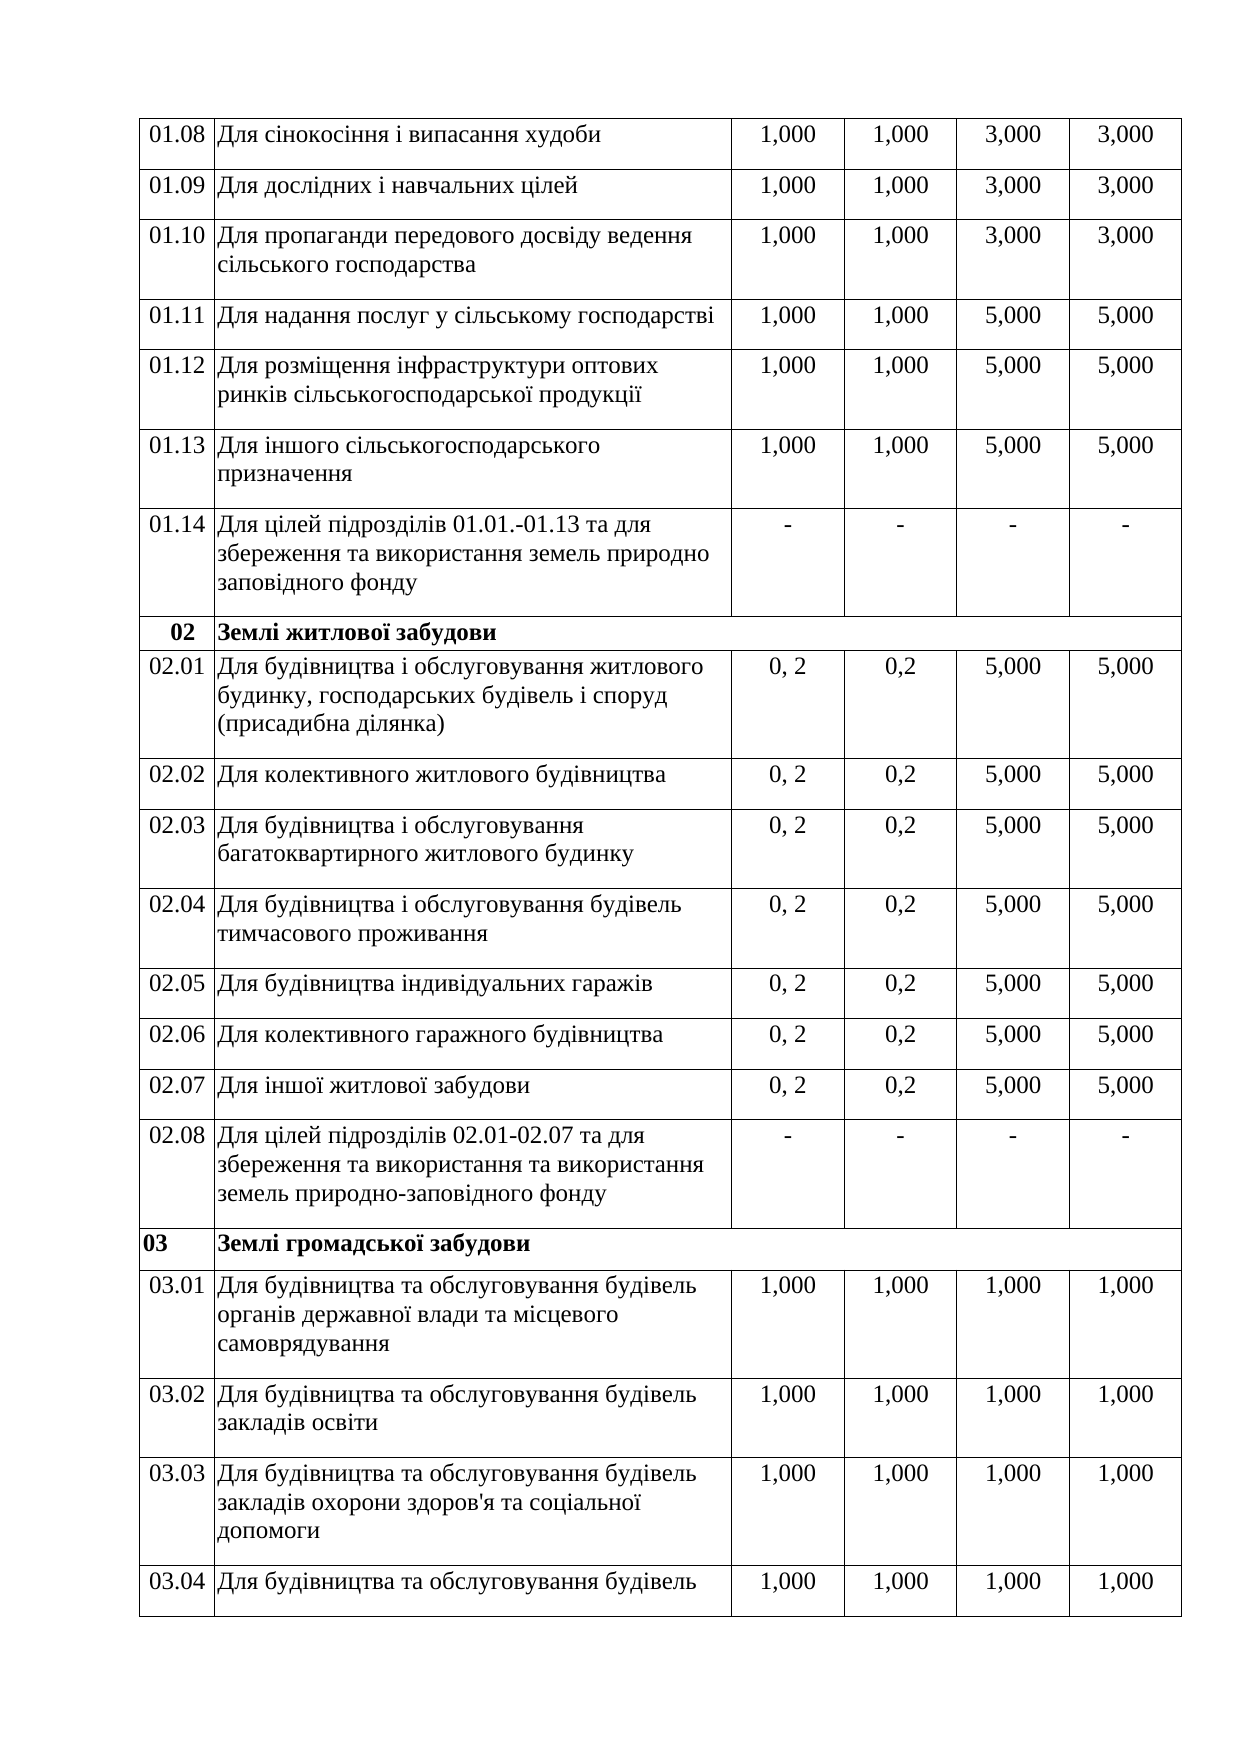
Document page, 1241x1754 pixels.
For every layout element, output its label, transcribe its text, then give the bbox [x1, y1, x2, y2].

table_cell 02.02 [140, 759, 214, 809]
table_cell Для надання послуг у сільському господарстві [215, 300, 731, 349]
table_cell Землі громадської забудови [215, 1229, 1181, 1269]
table_cell 02.01 [140, 651, 214, 758]
table_cell 1,000 [732, 170, 844, 219]
table_cell - [957, 509, 1069, 616]
table_cell 5,000 [1070, 651, 1181, 758]
table_cell 02.04 [140, 889, 214, 967]
table_cell 03 [140, 1229, 214, 1269]
table_cell 5,000 [1070, 350, 1181, 429]
table_cell 5,000 [1070, 1070, 1181, 1119]
table_cell Для будівництва та обслуговування будівель закладів охорони здоров'я та соціальної допомоги [215, 1458, 731, 1565]
table_cell 01.11 [140, 300, 214, 349]
table_cell 0,2 [845, 1070, 956, 1119]
table_cell Для дослідних і навчальних цілей [215, 170, 731, 219]
table_cell 3,000 [1070, 119, 1181, 169]
table_cell 1,000 [957, 1566, 1069, 1616]
table_cell 1,000 [1070, 1379, 1181, 1457]
table_cell 0,2 [845, 1019, 956, 1069]
table_cell 0, 2 [732, 889, 844, 967]
table_cell Для будівництва і обслуговування багатоквартирного житлового будинку [215, 810, 731, 888]
table_cell Для будівництва індивідуальних гаражів [215, 969, 731, 1018]
table_cell Для пропаганди передового досвіду ведення сільського господарства [215, 220, 731, 299]
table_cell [215, 1566, 731, 1616]
table_cell 5,000 [1070, 969, 1181, 1018]
table_cell 5,000 [957, 651, 1069, 758]
table_cell 1,000 [732, 300, 844, 349]
table_cell 0, 2 [732, 759, 844, 809]
table_cell 03.03 [140, 1458, 214, 1565]
table_cell - [957, 1120, 1069, 1227]
table_cell 1,000 [732, 119, 844, 169]
table_cell 5,000 [957, 889, 1069, 967]
table_cell 01.08 [140, 119, 214, 169]
table_cell 1,000 [845, 170, 956, 219]
table_cell 03.01 [140, 1271, 214, 1378]
table_cell 0, 2 [732, 810, 844, 888]
table_cell 1,000 [1070, 1566, 1181, 1616]
table_cell 5,000 [1070, 300, 1181, 349]
table_cell 1,000 [732, 430, 844, 508]
table_cell Землі житлової забудови [215, 617, 1181, 650]
table_cell 5,000 [1070, 1019, 1181, 1069]
table_cell 1,000 [957, 1379, 1069, 1457]
table_cell Для цілей підрозділів 02.01-02.07 та для збереження та використання та використання земель природно-заповідного фонду [215, 1120, 731, 1227]
table_cell Для будівництва і обслуговування житлового будинку, господарських будівель і споруд (присадибна ділянка) [215, 651, 731, 758]
table_cell 3,000 [1070, 170, 1181, 219]
table_cell 01.12 [140, 350, 214, 429]
table_cell Для колективного житлового будівництва [215, 759, 731, 809]
table_cell 1,000 [845, 1379, 956, 1457]
table_cell Для будівництва та обслуговування будівель закладів освіти [215, 1379, 731, 1457]
table_cell 1,000 [732, 350, 844, 429]
table_cell 5,000 [957, 430, 1069, 508]
table_cell 1,000 [845, 119, 956, 169]
table_cell 0,2 [845, 651, 956, 758]
table_cell 3,000 [957, 170, 1069, 219]
table_cell - [845, 509, 956, 616]
table_cell - [1070, 509, 1181, 616]
table_cell 5,000 [1070, 759, 1181, 809]
table_cell 5,000 [957, 969, 1069, 1018]
table_cell 03.04 [140, 1566, 214, 1616]
table_cell 5,000 [957, 1019, 1069, 1069]
table_cell 5,000 [957, 810, 1069, 888]
table_cell Для будівництва та обслуговування будівель органів державної влади та місцевого самоврядування [215, 1271, 731, 1378]
table_cell 0,2 [845, 889, 956, 967]
table_cell Для будівництва і обслуговування будівель тимчасового проживання [215, 889, 731, 967]
table_cell 03.02 [140, 1379, 214, 1457]
table_cell 0, 2 [732, 1070, 844, 1119]
table_cell 1,000 [732, 1379, 844, 1457]
table_cell 3,000 [1070, 220, 1181, 299]
table_cell Для цілей підрозділів 01.01.-01.13 та для збереження та використання земель природно заповідного фонду [215, 509, 731, 616]
table_cell 1,000 [845, 220, 956, 299]
table_cell 02 [140, 617, 214, 650]
table_cell 1,000 [1070, 1458, 1181, 1565]
table_cell 1,000 [845, 1271, 956, 1378]
table_cell - [845, 1120, 956, 1227]
table_cell Для колективного гаражного будівництва [215, 1019, 731, 1069]
table_cell 1,000 [845, 430, 956, 508]
table_cell 02.07 [140, 1070, 214, 1119]
table_cell 5,000 [1070, 889, 1181, 967]
table_cell 3,000 [957, 220, 1069, 299]
table_cell 1,000 [957, 1271, 1069, 1378]
table_cell 5,000 [957, 1070, 1069, 1119]
table_cell 01.09 [140, 170, 214, 219]
table_cell 1,000 [732, 1271, 844, 1378]
table_cell 02.08 [140, 1120, 214, 1227]
table_cell 01.14 [140, 509, 214, 616]
table_cell 01.13 [140, 430, 214, 508]
table_cell Для сінокосіння і випасання худоби [215, 119, 731, 169]
table_cell - [732, 509, 844, 616]
table_cell - [1070, 1120, 1181, 1227]
table_cell 3,000 [957, 119, 1069, 169]
table_cell 1,000 [845, 350, 956, 429]
table_cell 1,000 [732, 220, 844, 299]
table_cell Для іншого сільськогосподарського призначення [215, 430, 731, 508]
table_cell 0, 2 [732, 651, 844, 758]
table_cell 0,2 [845, 810, 956, 888]
table_cell 1,000 [845, 300, 956, 349]
table_cell 02.05 [140, 969, 214, 1018]
table_cell Для іншої житлової забудови [215, 1070, 731, 1119]
table_cell 02.06 [140, 1019, 214, 1069]
table_cell 02.03 [140, 810, 214, 888]
table_cell 1,000 [732, 1566, 844, 1616]
table_cell 1,000 [732, 1458, 844, 1565]
table_cell 5,000 [1070, 430, 1181, 508]
table_cell 01.10 [140, 220, 214, 299]
table_cell 0, 2 [732, 1019, 844, 1069]
table_cell 5,000 [957, 759, 1069, 809]
table_cell 0,2 [845, 969, 956, 1018]
table_cell 5,000 [957, 350, 1069, 429]
table_cell Для розміщення інфраструктури оптових ринків сільськогосподарської продукції [215, 350, 731, 429]
table_cell 0,2 [845, 759, 956, 809]
table_cell 1,000 [845, 1458, 956, 1565]
table_cell - [732, 1120, 844, 1227]
table_cell 5,000 [1070, 810, 1181, 888]
table_cell 5,000 [957, 300, 1069, 349]
table_cell 1,000 [845, 1566, 956, 1616]
table_cell 1,000 [1070, 1271, 1181, 1378]
table_cell 1,000 [957, 1458, 1069, 1565]
table_cell 0, 2 [732, 969, 844, 1018]
